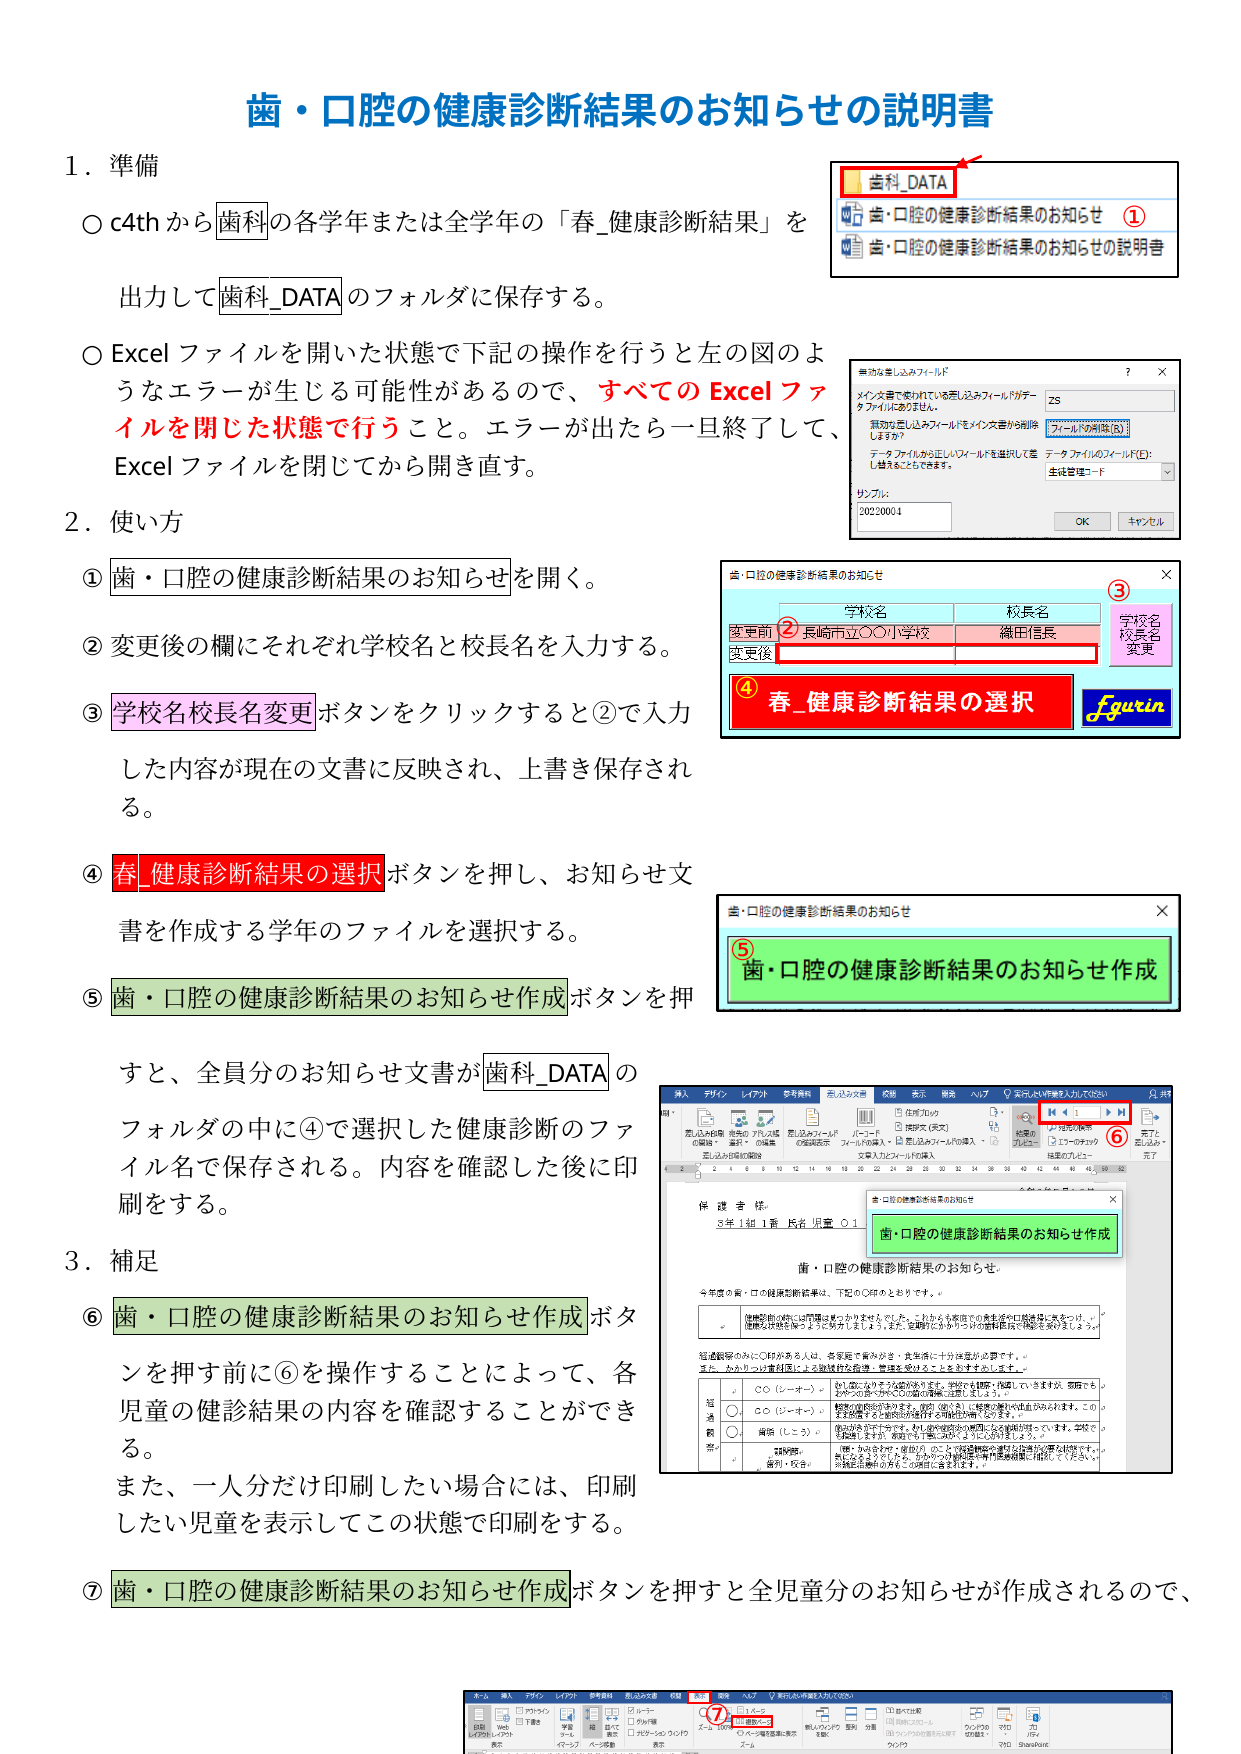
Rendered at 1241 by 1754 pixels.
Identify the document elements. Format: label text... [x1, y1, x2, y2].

text ２．使い方 [59, 502, 849, 539]
text ３．補足 [59, 1241, 659, 1278]
text ○ Excelファイルを開いた状態で下記の操作を行うと左の図のようなエラーが生じる可能性があるので、すべてのExcelファイルを閉じた状態で行うこと。エラーが出たら一旦終了して、Excelファイルを閉じてから開き直す。 [81, 333, 857, 483]
text ○ c4thから歯科の各学年または全学年の「春_健康診断結果」を出力して歯科_DATAのフォルダに保存する。 [81, 183, 1181, 333]
text ① 歯・口腔の健康診断結果のお知らせを開く。 [81, 539, 1181, 614]
text ② 変更後の欄にそれぞれ学校名と校長名を入力する。 [81, 626, 720, 663]
text ⑥ 歯・口腔の健康診断結果のお知らせ作成ボタンを押す前に⑥を操作することによって、各児童の健診結果の内容を確認することができる。 [81, 1278, 659, 1466]
picture [851, 361, 1179, 538]
text ④ 春_健康診断結果の選択ボタンを押し、お知らせ文書を作成する学年のファイルを選択する。 [81, 836, 694, 948]
picture [661, 1087, 1171, 1472]
picture [719, 896, 1179, 1010]
text ③ 学校名校長名変更ボタンをクリックすると②で入力した内容が現在の文書に反映され、上書き保存される。 [81, 674, 694, 824]
text また、一人分だけ印刷したい場合には、印刷したい児童を表示してこの状態で印刷をする。 [114, 1466, 1181, 1541]
picture [832, 163, 1177, 276]
picture [844, 170, 953, 194]
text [81, 1552, 1181, 1627]
text 歯・口腔の健康診断結果のお知らせの説明書 [59, 71, 1181, 146]
picture [689, 1693, 709, 1702]
picture [722, 562, 1179, 736]
picture [465, 1692, 1171, 1754]
text １．準備 [59, 146, 1181, 183]
text ⑤ 歯・口腔の健康診断結果のお知らせ作成ボタンを押すと、全員分のお知らせ文書が歯科_DATAのフォルダの中に④で選択した健康診断のファイル名で保存される。内容を確認した後に印刷をする。 [81, 959, 694, 1222]
